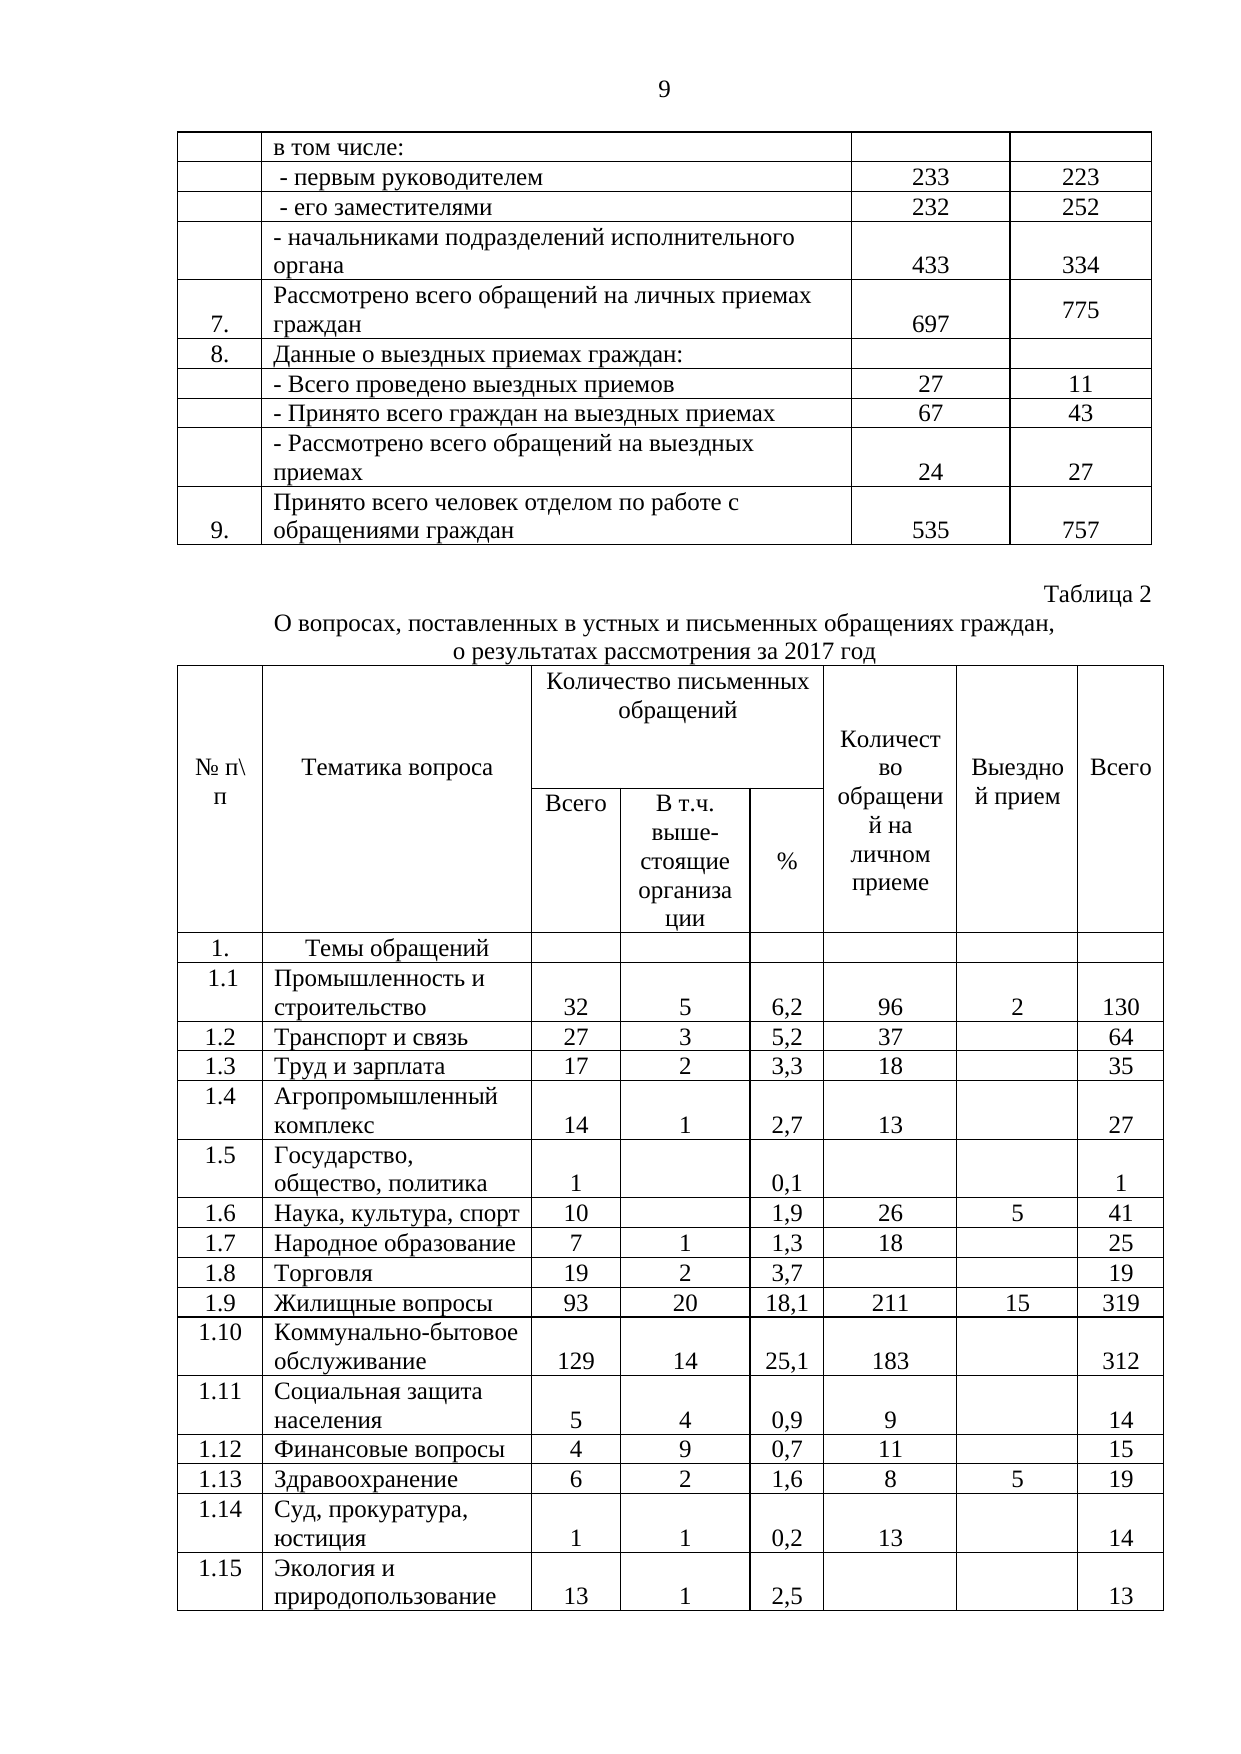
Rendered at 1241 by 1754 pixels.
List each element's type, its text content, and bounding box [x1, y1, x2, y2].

table_header Количество обращений на личном приеме [824, 666, 956, 932]
table_cell 5 [957, 1464, 1077, 1493]
table_cell 2 [621, 1051, 749, 1080]
table_cell 1 [532, 1494, 620, 1552]
table_cell 18,1 [751, 1288, 823, 1316]
table_cell 32 [532, 963, 620, 1021]
table_cell 27 [1011, 428, 1151, 486]
table_cell 1 [621, 1228, 749, 1257]
table_cell 1.15 [178, 1553, 262, 1610]
table_cell 1 [532, 1140, 620, 1197]
table_cell 37 [824, 1022, 956, 1050]
table_cell 2,7 [751, 1081, 823, 1139]
table_cell Всего [532, 789, 620, 932]
table_cell 1.14 [178, 1494, 262, 1552]
table_cell 433 [852, 222, 1009, 279]
table_cell 17 [532, 1051, 620, 1080]
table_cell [262, 222, 851, 279]
table_cell 10 [532, 1198, 620, 1227]
text о результатах рассмотрения за 2017 год [177, 636, 1152, 665]
table_cell Социальная защита населения [263, 1376, 531, 1433]
table_cell 14 [1078, 1376, 1163, 1433]
table_cell [957, 933, 1077, 962]
table_cell [178, 192, 261, 221]
table_cell [957, 1318, 1077, 1375]
table_cell 18 [824, 1228, 956, 1257]
table_cell 5,2 [751, 1022, 823, 1050]
table_cell 18 [824, 1051, 956, 1080]
table_cell [1011, 133, 1151, 161]
table_cell Труд и зарплата [263, 1051, 531, 1080]
table_cell 35 [1078, 1051, 1163, 1080]
table_cell 93 [532, 1288, 620, 1316]
table_cell 312 [1078, 1318, 1163, 1375]
table_cell 1,6 [751, 1464, 823, 1493]
table_cell 14 [532, 1081, 620, 1139]
table_header Выездной прием [957, 666, 1077, 932]
table_cell 129 [532, 1318, 620, 1375]
table_cell Транспорт и связь [263, 1022, 531, 1050]
table_cell - Рассмотрено всего обращений на выездных приемах [262, 428, 851, 486]
table_cell Народное образование [263, 1228, 531, 1257]
table_cell 4 [621, 1376, 749, 1433]
table_cell 27 [852, 369, 1009, 397]
table_cell [621, 1198, 749, 1227]
table_cell 7 [532, 1228, 620, 1257]
table_cell 252 [1011, 192, 1151, 221]
table_cell 535 [852, 487, 1009, 544]
table_cell [957, 1494, 1077, 1552]
table_cell 223 [1011, 162, 1151, 191]
table_cell Рассмотрено всего обращений на личных приемах граждан [262, 280, 851, 338]
table_cell 0,9 [751, 1376, 823, 1433]
table_cell [824, 933, 956, 962]
table_cell 2 [621, 1258, 749, 1287]
table_cell 1.9 [178, 1288, 262, 1316]
table_cell 211 [824, 1288, 956, 1316]
table_cell 1,3 [751, 1228, 823, 1257]
table_cell 2,5 [751, 1553, 823, 1610]
table_cell 1.4 [178, 1081, 262, 1139]
table_cell [824, 1258, 956, 1287]
table_cell 697 [852, 280, 1009, 338]
table_cell 24 [852, 428, 1009, 486]
table_cell 775 [1011, 280, 1151, 338]
table_cell 1 [1078, 1140, 1163, 1197]
table_cell [957, 1553, 1077, 1610]
table_cell 9 [824, 1376, 956, 1433]
table_cell 20 [621, 1288, 749, 1316]
table_cell 64 [1078, 1022, 1163, 1050]
table_cell Жилищные вопросы [263, 1288, 531, 1316]
table_cell [621, 1140, 749, 1197]
table_cell 2 [957, 963, 1077, 1021]
table_cell 27 [532, 1022, 620, 1050]
table_cell 9. [178, 487, 261, 544]
table_cell - его заместителями [262, 192, 851, 221]
table_cell [957, 1140, 1077, 1197]
table_header Всего [1078, 666, 1163, 932]
table_cell 233 [852, 162, 1009, 191]
table_cell [957, 1228, 1077, 1257]
table_cell 232 [852, 192, 1009, 221]
text О вопросах, поставленных в устных и письменных обращениях граждан, [177, 608, 1152, 636]
table_cell 25 [1078, 1228, 1163, 1257]
table_cell - Принято всего граждан на выездных приемах [262, 399, 851, 427]
table_cell - первым руководителем [262, 162, 851, 191]
table_cell [178, 133, 261, 161]
table_cell Агропромышленный комплекс [263, 1081, 531, 1139]
table_cell Наука, культура, спорт [263, 1198, 531, 1227]
table_cell 3,3 [751, 1051, 823, 1080]
table_cell 1 [621, 1494, 749, 1552]
table_cell 1.7 [178, 1228, 262, 1257]
table_cell [957, 1022, 1077, 1050]
table_cell 1. [178, 933, 262, 962]
table_cell 334 [1011, 222, 1151, 279]
table_cell 1.1 [178, 963, 262, 1021]
table_cell 319 [1078, 1288, 1163, 1316]
table_cell 19 [1078, 1464, 1163, 1493]
table_cell [178, 399, 261, 427]
table_cell 0,1 [751, 1140, 823, 1197]
table_cell 96 [824, 963, 956, 1021]
table_cell 3,7 [751, 1258, 823, 1287]
table_cell 13 [824, 1081, 956, 1139]
table_cell Государство, общество, политика [263, 1140, 531, 1197]
table_cell [751, 933, 823, 962]
table_cell Торговля [263, 1258, 531, 1287]
table_cell [852, 133, 1009, 161]
table_cell 26 [824, 1198, 956, 1227]
table_cell 6 [532, 1464, 620, 1493]
table_cell [178, 162, 261, 191]
table_cell [957, 1435, 1077, 1463]
table_cell Экология и природопользование [263, 1553, 531, 1610]
table_cell 757 [1011, 487, 1151, 544]
table_cell 19 [1078, 1258, 1163, 1287]
table_cell 1.10 [178, 1318, 262, 1375]
table_cell 67 [852, 399, 1009, 427]
table_cell % [751, 789, 823, 932]
table_cell 2 [621, 1464, 749, 1493]
table_cell 8. [178, 339, 261, 368]
table_cell [824, 1553, 956, 1610]
table_cell 3 [621, 1022, 749, 1050]
table_cell Здравоохранение [263, 1464, 531, 1493]
table_cell 5 [957, 1198, 1077, 1227]
table_cell 0,7 [751, 1435, 823, 1463]
table_cell [957, 1258, 1077, 1287]
table_cell 14 [621, 1318, 749, 1375]
table_cell 0,2 [751, 1494, 823, 1552]
table_cell [178, 369, 261, 397]
table_cell 4 [532, 1435, 620, 1463]
table_cell 1.5 [178, 1140, 262, 1197]
table_cell Коммунально-бытовое обслуживание [263, 1318, 531, 1375]
table_cell [957, 1081, 1077, 1139]
table_cell 11 [1011, 369, 1151, 397]
table_cell [957, 1051, 1077, 1080]
table_cell 8 [824, 1464, 956, 1493]
table_cell - Всего проведено выездных приемов [262, 369, 851, 397]
table_cell 1.8 [178, 1258, 262, 1287]
table_cell [532, 933, 620, 962]
table_cell 1.3 [178, 1051, 262, 1080]
table_cell [852, 339, 1009, 368]
table_cell 130 [1078, 963, 1163, 1021]
table_cell 1.6 [178, 1198, 262, 1227]
table_cell [957, 1376, 1077, 1433]
table_cell 19 [532, 1258, 620, 1287]
table_cell 1.13 [178, 1464, 262, 1493]
text Таблица 2 [177, 579, 1152, 608]
table_cell 1.12 [178, 1435, 262, 1463]
table_cell 6,2 [751, 963, 823, 1021]
table_cell 43 [1011, 399, 1151, 427]
table_cell Принято всего человек отделом по работе с обращениями граждан [262, 487, 851, 544]
table_cell 1 [621, 1553, 749, 1610]
table_cell Темы обращений [263, 933, 531, 962]
table_cell Финансовые вопросы [263, 1435, 531, 1463]
table_cell 25,1 [751, 1318, 823, 1375]
table_header Количество письменных обращений [532, 666, 823, 787]
table_header № п\п [178, 666, 262, 932]
table_cell 13 [1078, 1553, 1163, 1610]
table_cell [178, 428, 261, 486]
table_cell Промышленность и строительство [263, 963, 531, 1021]
table_cell Суд, прокуратура, юстиция [263, 1494, 531, 1552]
table_cell 11 [824, 1435, 956, 1463]
table_header Тематика вопроса [263, 666, 531, 932]
table_cell 1.2 [178, 1022, 262, 1050]
table_cell 1.11 [178, 1376, 262, 1433]
table_cell 9 [621, 1435, 749, 1463]
table_cell [621, 933, 749, 962]
table_cell 41 [1078, 1198, 1163, 1227]
table_cell 5 [532, 1376, 620, 1433]
table_cell 7. [178, 280, 261, 338]
table_cell [1078, 933, 1163, 962]
table_cell Данные о выездных приемах граждан: [262, 339, 851, 368]
table_cell 27 [1078, 1081, 1163, 1139]
table_cell [824, 1140, 956, 1197]
table_cell 1 [621, 1081, 749, 1139]
table_cell 183 [824, 1318, 956, 1375]
table_cell [178, 222, 261, 279]
table_cell 1,9 [751, 1198, 823, 1227]
table_cell в том числе: [262, 133, 851, 161]
table_cell 13 [824, 1494, 956, 1552]
table_cell 15 [1078, 1435, 1163, 1463]
table_cell В т.ч. выше- стоящие организации [621, 789, 749, 932]
table_cell 14 [1078, 1494, 1163, 1552]
table_cell [1011, 339, 1151, 368]
table_cell 5 [621, 963, 749, 1021]
table_cell 15 [957, 1288, 1077, 1316]
table_cell 13 [532, 1553, 620, 1610]
